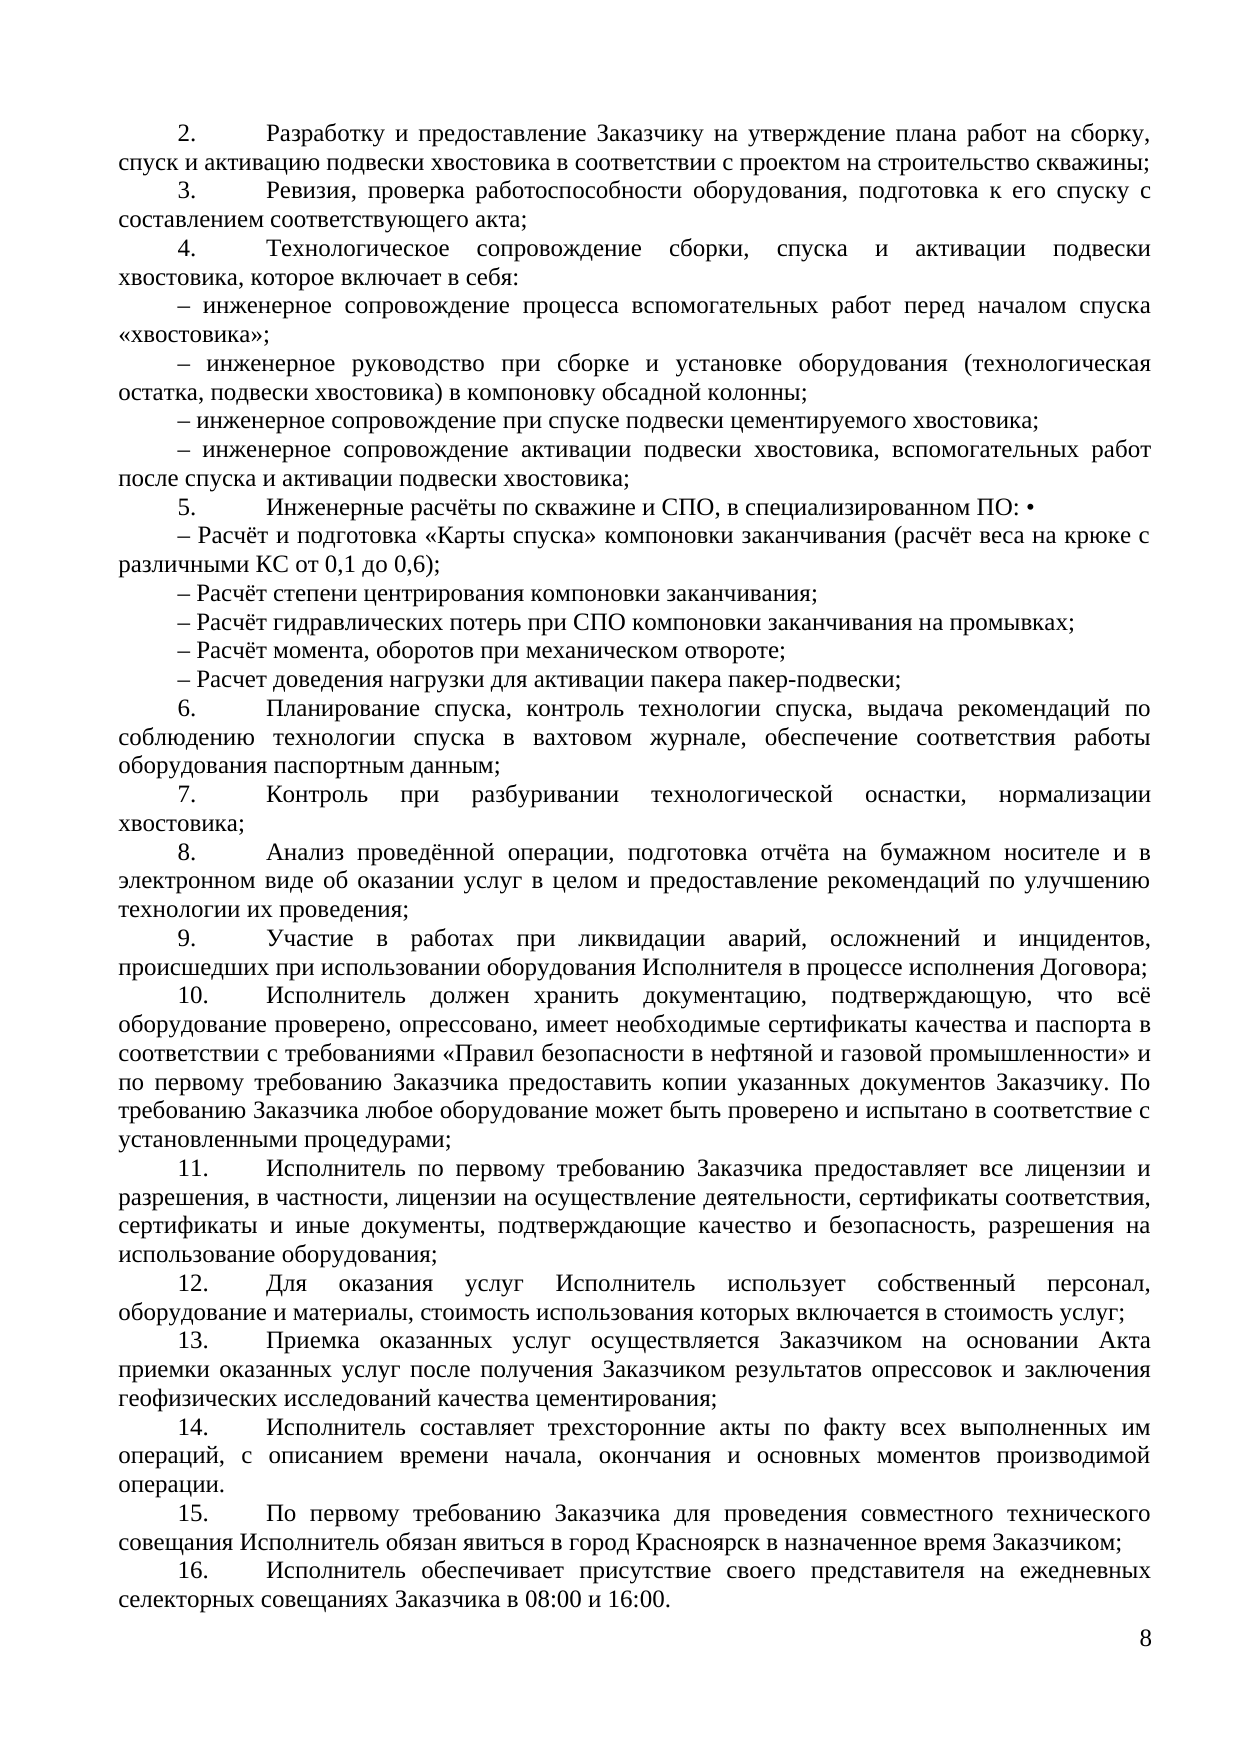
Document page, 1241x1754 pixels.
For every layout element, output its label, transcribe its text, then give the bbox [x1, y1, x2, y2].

list Исполнитель обеспечивает присутствие своего представителя на ежедневных селекторных совещаниях Заказчика в 08:00 и 16:00. [118, 1556, 1152, 1613]
list Ревизия, проверка работоспособности оборудования, подготовка к его спуску с составлением соответствующего акта; [118, 176, 1152, 233]
list Разработку и предоставление Заказчику на утверждение плана работ на сборку, спуск и активацию подвески хвостовика в соответствии с проектом на строительство скважины; [118, 118, 1152, 176]
list Технологическое сопровождение сборки, спуска и активации подвески хвостовика, которое включает в себя: [118, 233, 1152, 291]
text – Расчёт и подготовка «Карты спуска» компоновки заканчивания (расчёт веса на крюке с различными КС от 0,1 до 0,6); [118, 521, 1152, 578]
text – Расчет доведения нагрузки для активации пакера пакер-подвески; [162, 664, 1152, 693]
list Исполнитель по первому требованию Заказчика предоставляет все лицензии и разрешения, в частности, лицензии на осуществление деятельности, сертификаты соответствия, сертификаты и иные документы, подтверждающие качество и безопасность, разрешения на использование оборудования; [118, 1153, 1152, 1268]
list Исполнитель составляет трехсторонние акты по факту всех выполненных им операций, с описанием времени начала, окончания и основных моментов производимой операции. [118, 1412, 1152, 1498]
text – Расчёт гидравлических потерь при СПО компоновки заканчивания на промывках; [162, 607, 1152, 636]
list Анализ проведённой операции, подготовка отчёта на бумажном носителе и в электронном виде об оказании услуг в целом и предоставление рекомендаций по улучшению технологии их проведения; [118, 837, 1152, 923]
text – Расчёт степени центрирования компоновки заканчивания; [162, 578, 1152, 607]
text – инженерное руководство при сборке и установке оборудования (технологическая остатка, подвески хвостовика) в компоновку обсадной колонны; [118, 348, 1152, 406]
list Приемка оказанных услуг осуществляется Заказчиком на основании Акта приемки оказанных услуг после получения Заказчиком результатов опрессовок и заключения геофизических исследований качества цементирования; [118, 1326, 1152, 1412]
list Участие в работах при ликвидации аварий, осложнений и инцидентов, происшедших при использовании оборудования Исполнителя в процессе исполнения Договора; [118, 923, 1152, 981]
list Контроль при разбуривании технологической оснастки, нормализации хвостовика; [118, 779, 1152, 837]
list Исполнитель должен хранить документацию, подтверждающую, что всё оборудование проверено, опрессовано, имеет необходимые сертификаты качества и паспорта в соответствии с требованиями «Правил безопасности в нефтяной и газовой промышленности» и по первому требованию Заказчика предоставить копии указанных документов Заказчику. По требованию Заказчика любое оборудование может быть проверено и испытано в соответствие с установленными процедурами; [118, 981, 1152, 1153]
text – инженерное сопровождение при спуске подвески цементируемого хвостовика; [162, 406, 1152, 434]
text – Расчёт момента, оборотов при механическом отвороте; [162, 636, 1152, 664]
text – инженерное сопровождение активации подвески хвостовика, вспомогательных работ после спуска и активации подвески хвостовика; [118, 434, 1152, 492]
list По первому требованию Заказчика для проведения совместного технического совещания Исполнитель обязан явиться в город Красноярск в назначенное время Заказчиком; [118, 1498, 1152, 1556]
list Инженерные расчёты по скважине и СПО, в специализированном ПО: • [118, 492, 1152, 521]
list Планирование спуска, контроль технологии спуска, выдача рекомендаций по соблюдению технологии спуска в вахтовом журнале, обеспечение соответствия работы оборудования паспортным данным; [118, 693, 1152, 779]
text – инженерное сопровождение процесса вспомогательных работ перед началом спуска «хвостовика»; [118, 291, 1152, 348]
list Для оказания услуг Исполнитель использует собственный персонал, оборудование и материалы, стоимость использования которых включается в стоимость услуг; [118, 1268, 1152, 1326]
